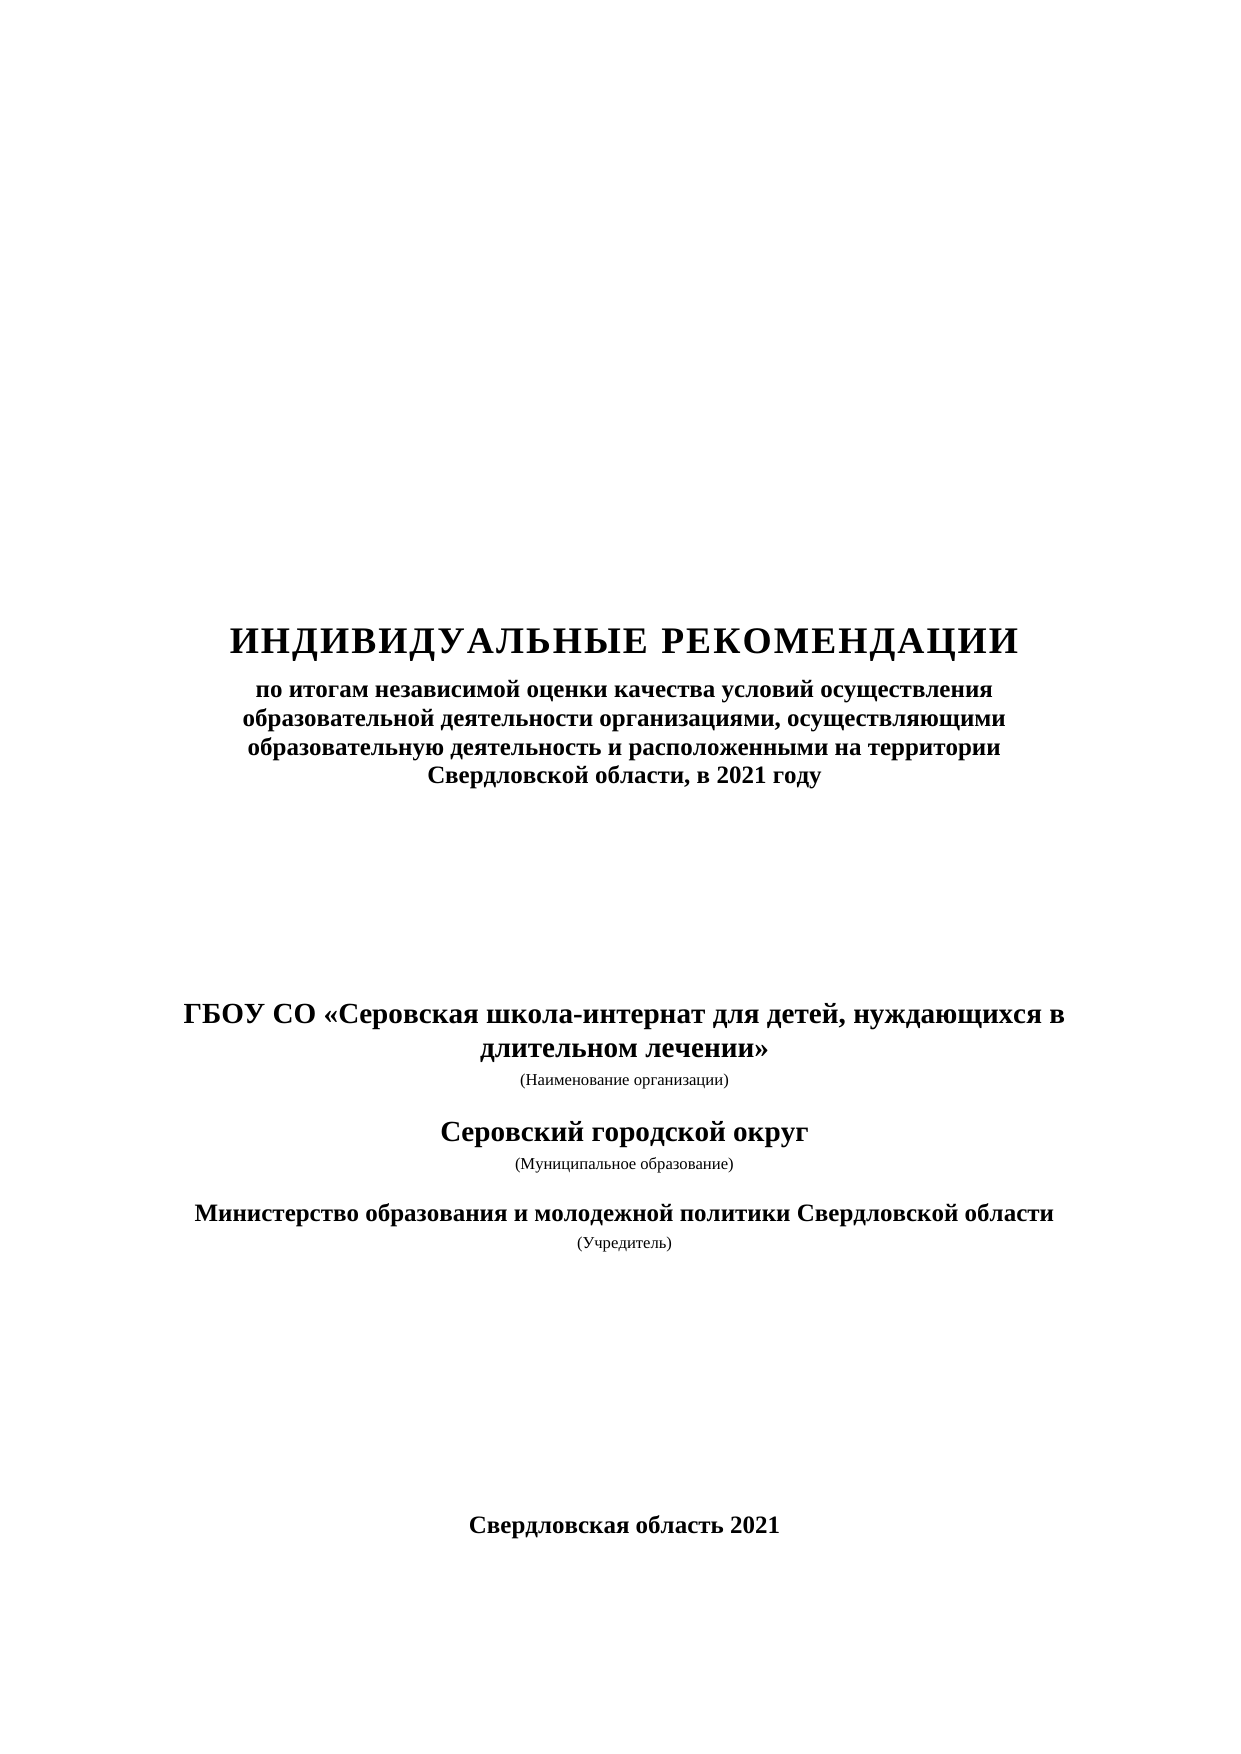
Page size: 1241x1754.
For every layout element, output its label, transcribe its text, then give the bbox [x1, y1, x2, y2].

text (Муниципальное образование) [177, 1153, 1071, 1173]
text (Учредитель) [177, 1233, 1071, 1252]
text ИНДИВИДУАЛЬНЫЕ РЕКОМЕНДАЦИИ [177, 619, 1071, 662]
text по итогам независимой оценки качества условий осуществления образовательной деятельности организациями, осуществляющими образовательную деятельность и расположенными на территории Свердловской области, в 2021 году [177, 674, 1071, 789]
text Серовский городской округ [177, 1114, 1071, 1147]
text (Наименование организации) [177, 1069, 1071, 1089]
text Свердловская область 2021 [177, 1510, 1071, 1539]
text ГБОУ СО «Серовская школа-интернат для детей, нуждающихся в длительном лечении» [177, 996, 1071, 1063]
text Министерство образования и молодежной политики Свердловской области [177, 1198, 1071, 1226]
